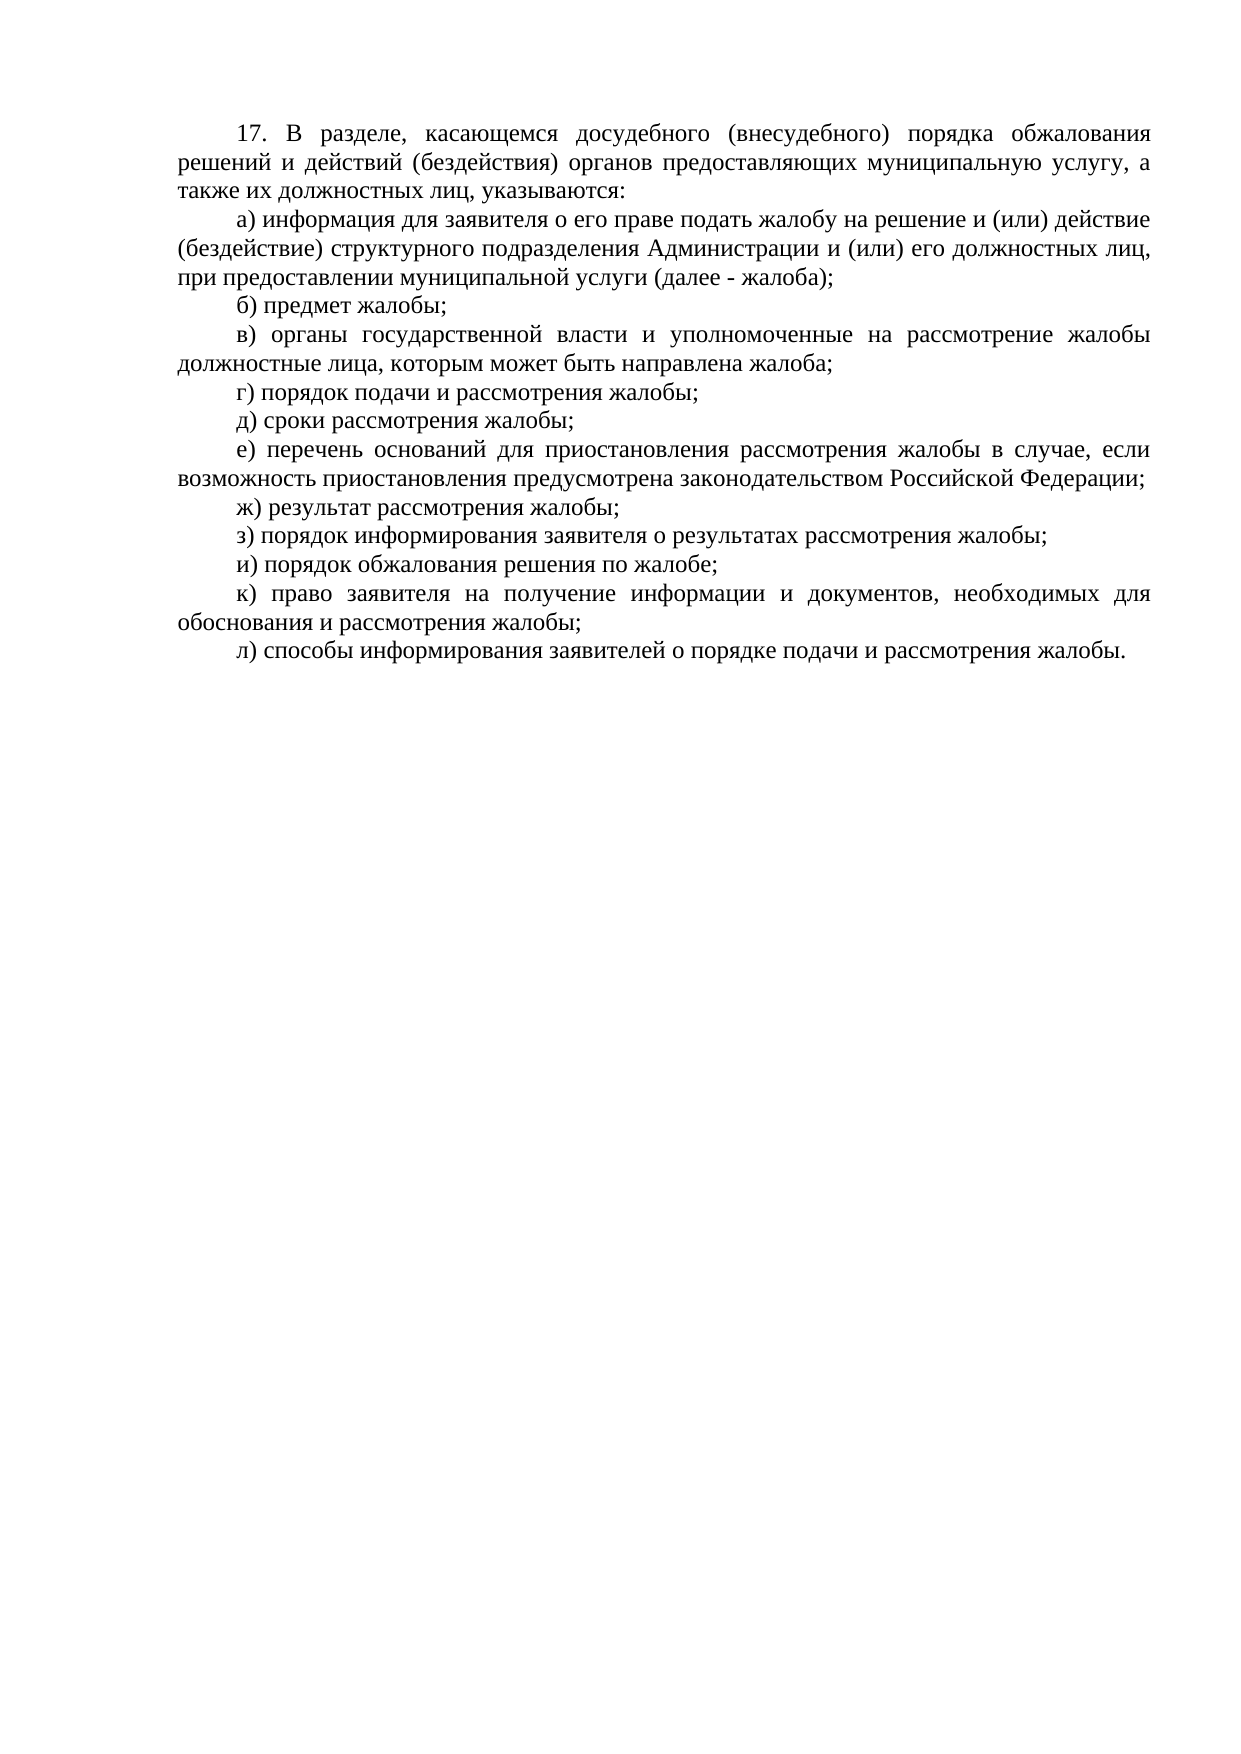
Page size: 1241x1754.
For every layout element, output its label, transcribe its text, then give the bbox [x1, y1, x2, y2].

text е) перечень оснований для приостановления рассмотрения жалобы в случае, если возможность приостановления предусмотрена законодательством Российской Федерации; [177, 434, 1152, 492]
text б) предмет жалобы; [177, 291, 1152, 319]
text л) способы информирования заявителей о порядке подачи и рассмотрения жалобы. [177, 636, 1152, 664]
text г) порядок подачи и рассмотрения жалобы; [177, 377, 1152, 406]
text к) право заявителя на получение информации и документов, необходимых для обоснования и рассмотрения жалобы; [177, 578, 1152, 636]
text з) порядок информирования заявителя о результатах рассмотрения жалобы; [177, 521, 1152, 549]
text ж) результат рассмотрения жалобы; [177, 492, 1152, 521]
text в) органы государственной власти и уполномоченные на рассмотрение жалобы должностные лица, которым может быть направлена жалоба; [177, 319, 1152, 377]
text и) порядок обжалования решения по жалобе; [177, 549, 1152, 578]
text а) информация для заявителя о его праве подать жалобу на решение и (или) действие (бездействие) структурного подразделения Администрации и (или) его должностных лиц, при предоставлении муниципальной услуги (далее - жалоба); [177, 204, 1152, 291]
text 17. В разделе, касающемся досудебного (внесудебного) порядка обжалования решений и действий (бездействия) органов предоставляющих муниципальную услугу, а также их должностных лиц, указываются: [177, 118, 1152, 204]
text д) сроки рассмотрения жалобы; [177, 406, 1152, 434]
